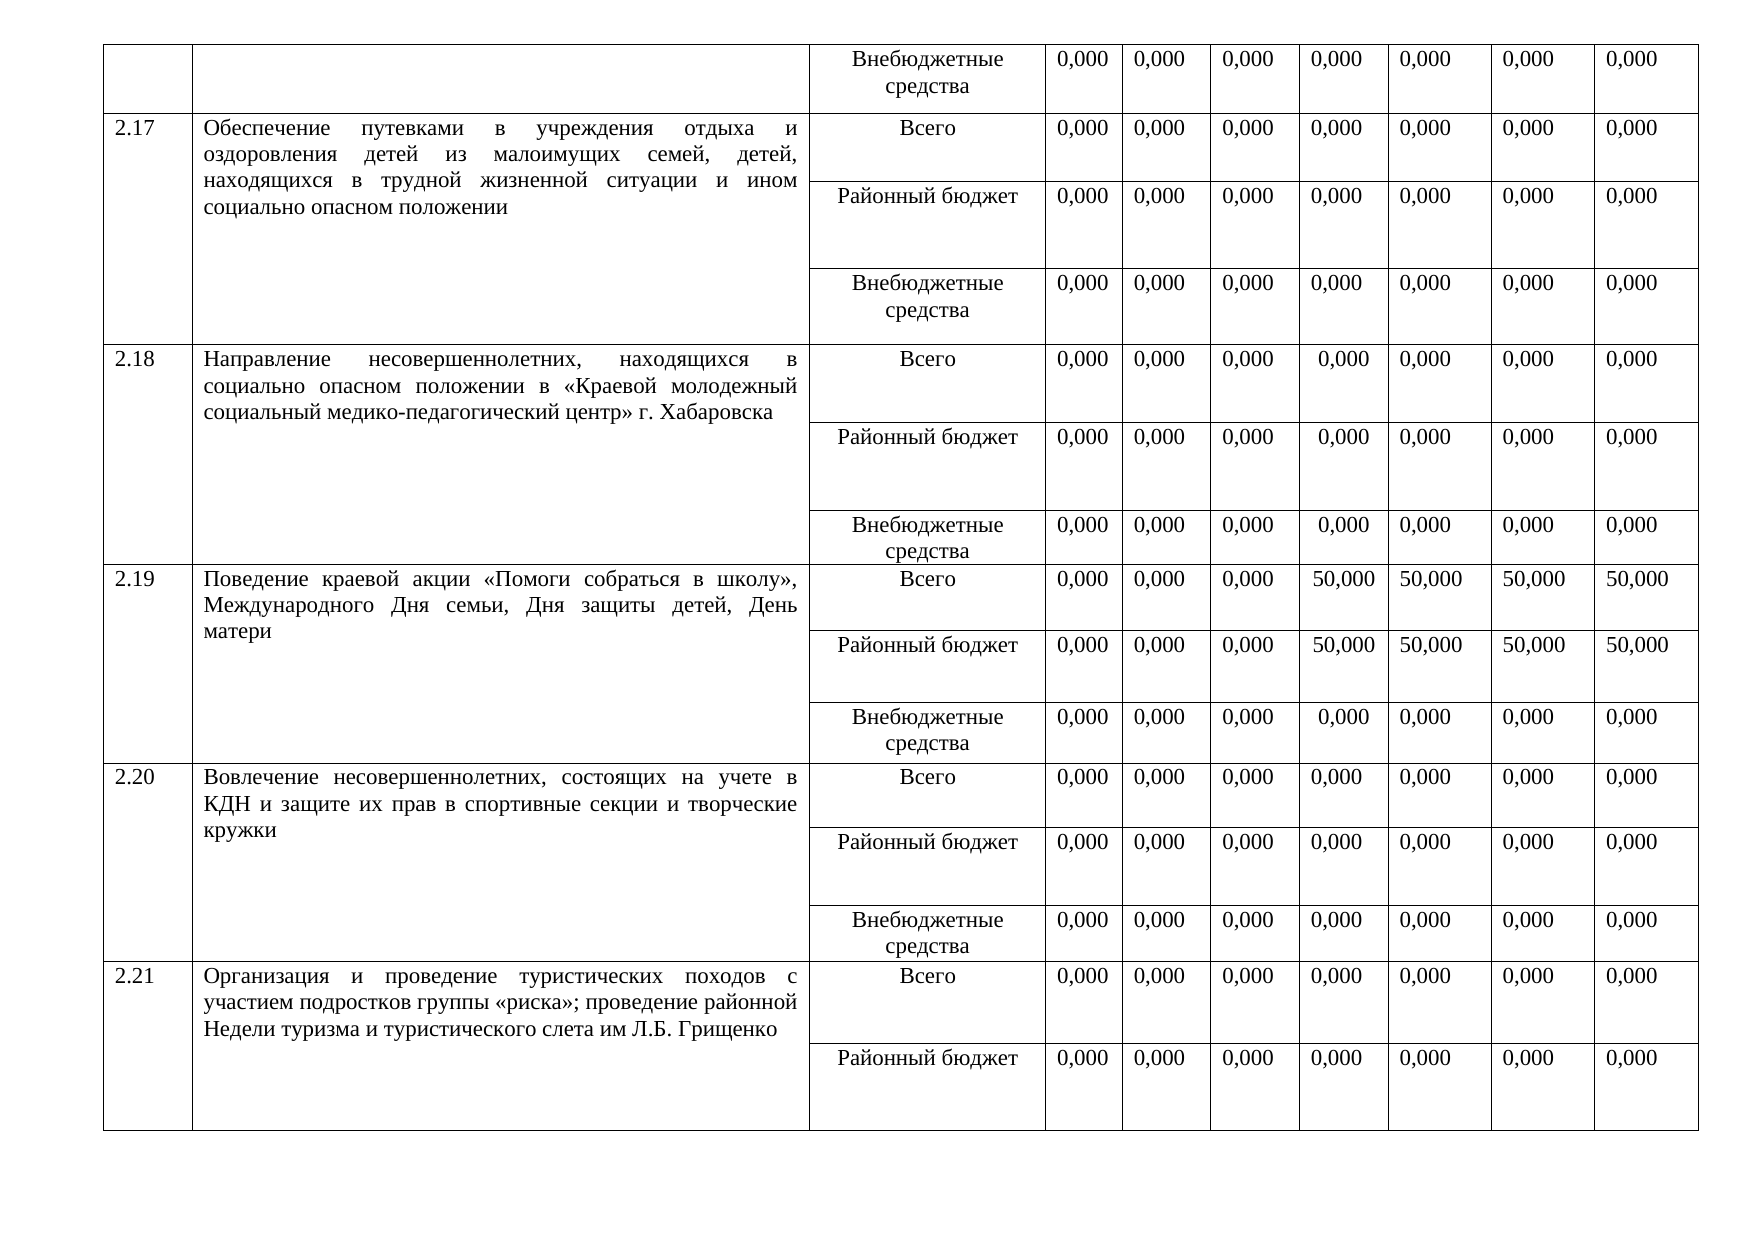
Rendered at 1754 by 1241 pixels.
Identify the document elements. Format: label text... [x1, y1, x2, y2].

table_cell 0,000 [1595, 182, 1698, 268]
table_cell 50,000 [1389, 565, 1491, 630]
table_cell 0,000 [1300, 423, 1388, 510]
table_cell 0,000 [1211, 345, 1299, 422]
table_cell 0,000 [1046, 962, 1122, 1043]
table_cell 0,000 [1046, 423, 1122, 510]
table_cell Районный бюджет [810, 631, 1045, 702]
table_cell 0,000 [1046, 703, 1122, 762]
table_cell Внебюджетные средства [810, 703, 1045, 762]
table_cell 0,000 [1595, 764, 1698, 827]
table_cell 0,000 [1595, 345, 1698, 422]
table_cell 0,000 [1046, 565, 1122, 630]
table_cell Направление несовершеннолетних, находящихся в социально опасном положении в «Краевой молодежный социальный медико-педагогический центр» г. Хабаровска [193, 345, 809, 564]
table_cell 0,000 [1046, 182, 1122, 268]
table_cell 0,000 [1211, 1044, 1299, 1130]
table_cell 0,000 [1389, 182, 1491, 268]
table_cell 0,000 [1123, 962, 1210, 1043]
table_cell 0,000 [1492, 45, 1594, 113]
table_cell 0,000 [1123, 703, 1210, 762]
table_cell 2.18 [104, 345, 192, 564]
table_cell 0,000 [1123, 345, 1210, 422]
table_cell 0,000 [1300, 345, 1388, 422]
table_cell Всего [810, 565, 1045, 630]
table_cell 0,000 [1211, 269, 1299, 344]
table_cell 0,000 [1595, 703, 1698, 762]
table_cell 0,000 [1046, 906, 1122, 961]
table_cell 50,000 [1595, 565, 1698, 630]
table_cell 2.20 [104, 764, 192, 961]
table_cell 0,000 [1046, 114, 1122, 181]
table_cell 2.19 [104, 565, 192, 762]
table_cell 0,000 [1492, 511, 1594, 564]
table_cell 0,000 [1300, 45, 1388, 113]
table_cell 0,000 [1300, 828, 1388, 904]
table_cell Внебюджетные средства [810, 511, 1045, 564]
table_cell 0,000 [1300, 182, 1388, 268]
table_cell 0,000 [1595, 828, 1698, 904]
table_cell 0,000 [1211, 45, 1299, 113]
table_cell 0,000 [1389, 764, 1491, 827]
table_cell 50,000 [1300, 565, 1388, 630]
table_cell 0,000 [1123, 114, 1210, 181]
table_cell 0,000 [1300, 962, 1388, 1043]
table_cell Всего [810, 764, 1045, 827]
table_cell 0,000 [1123, 182, 1210, 268]
table_cell 0,000 [1492, 1044, 1594, 1130]
table_cell 0,000 [1492, 764, 1594, 827]
table_cell 0,000 [1389, 828, 1491, 904]
table_cell 0,000 [1046, 345, 1122, 422]
table_cell 0,000 [1595, 423, 1698, 510]
table_cell 0,000 [1389, 345, 1491, 422]
table_cell 0,000 [1595, 114, 1698, 181]
table_cell 0,000 [1595, 269, 1698, 344]
table_cell 0,000 [1046, 631, 1122, 702]
table_cell Районный бюджет [810, 828, 1045, 904]
table_cell 0,000 [1300, 269, 1388, 344]
table_cell 0,000 [1123, 764, 1210, 827]
table_cell 2.21 [104, 962, 192, 1130]
table_cell 0,000 [1389, 45, 1491, 113]
table_cell 0,000 [1211, 764, 1299, 827]
table_cell 0,000 [1492, 703, 1594, 762]
table_cell 0,000 [1389, 1044, 1491, 1130]
table_cell Внебюджетные средства [810, 906, 1045, 961]
table_cell 0,000 [1300, 906, 1388, 961]
table_cell 0,000 [1211, 703, 1299, 762]
table_cell 0,000 [1595, 45, 1698, 113]
table_cell 0,000 [1046, 828, 1122, 904]
table_cell 2.17 [104, 114, 192, 344]
table_cell 0,000 [1389, 962, 1491, 1043]
table_cell 0,000 [1492, 828, 1594, 904]
table_cell 0,000 [1211, 114, 1299, 181]
table_cell 0,000 [1211, 565, 1299, 630]
table_cell 0,000 [1123, 565, 1210, 630]
table_cell 0,000 [1123, 906, 1210, 961]
table_cell 0,000 [1492, 906, 1594, 961]
table_cell 0,000 [1211, 631, 1299, 702]
table_cell 0,000 [1492, 962, 1594, 1043]
table_cell Поведение краевой акции «Помоги собраться в школу», Международного Дня семьи, Дня защиты детей, День матери [193, 565, 809, 762]
table_cell 0,000 [1389, 511, 1491, 564]
table_cell 0,000 [1211, 962, 1299, 1043]
table_cell 0,000 [1123, 631, 1210, 702]
table_cell 0,000 [1046, 511, 1122, 564]
table_cell 0,000 [1595, 1044, 1698, 1130]
table_cell 0,000 [1211, 828, 1299, 904]
table_cell 50,000 [1300, 631, 1388, 702]
table_cell 0,000 [1123, 828, 1210, 904]
table_cell Районный бюджет [810, 423, 1045, 510]
table_cell 0,000 [1389, 703, 1491, 762]
table_cell 0,000 [1046, 1044, 1122, 1130]
table_cell 0,000 [1046, 45, 1122, 113]
table_cell Всего [810, 114, 1045, 181]
table_cell Районный бюджет [810, 1044, 1045, 1130]
table_cell 0,000 [1492, 182, 1594, 268]
table_cell 0,000 [1123, 45, 1210, 113]
table_cell 0,000 [1300, 764, 1388, 827]
table_cell 0,000 [1595, 511, 1698, 564]
table_cell 0,000 [1595, 906, 1698, 961]
table_cell 0,000 [1123, 269, 1210, 344]
table_cell 0,000 [1300, 1044, 1388, 1130]
table_cell Внебюджетные средства [810, 45, 1045, 113]
table_cell Обеспечение путевками в учреждения отдыха и оздоровления детей из малоимущих семей, детей, находящихся в трудной жизненной ситуации и ином социально опасном положении [193, 114, 809, 344]
table_cell 50,000 [1595, 631, 1698, 702]
table_cell Районный бюджет [810, 182, 1045, 268]
table_cell 0,000 [1389, 423, 1491, 510]
table_cell 50,000 [1492, 565, 1594, 630]
table_cell 0,000 [1389, 269, 1491, 344]
table_cell 0,000 [1046, 269, 1122, 344]
table_cell 50,000 [1389, 631, 1491, 702]
table_cell 0,000 [1123, 423, 1210, 510]
table_cell Вовлечение несовершеннолетних, состоящих на учете в КДН и защите их прав в спортивные секции и творческие кружки [193, 764, 809, 961]
table_cell 0,000 [1492, 423, 1594, 510]
table_cell 0,000 [1389, 114, 1491, 181]
table_cell 50,000 [1492, 631, 1594, 702]
table_cell 0,000 [1300, 511, 1388, 564]
table_cell Организация и проведение туристических походов с участием подростков группы «риска»; проведение районной Недели туризма и туристического слета им Л.Б. Грищенко [193, 962, 809, 1130]
table_cell Внебюджетные средства [810, 269, 1045, 344]
table_cell 0,000 [1492, 345, 1594, 422]
table_cell Всего [810, 345, 1045, 422]
table_cell 0,000 [1046, 764, 1122, 827]
table_cell 0,000 [1211, 423, 1299, 510]
table_cell 0,000 [1211, 182, 1299, 268]
table_cell 0,000 [1492, 269, 1594, 344]
table_cell 0,000 [1389, 906, 1491, 961]
table_cell 0,000 [1211, 906, 1299, 961]
table_cell 0,000 [1123, 511, 1210, 564]
table_cell 0,000 [1300, 703, 1388, 762]
table_cell 0,000 [1211, 511, 1299, 564]
table_cell 0,000 [1123, 1044, 1210, 1130]
table_cell Всего [810, 962, 1045, 1043]
table_cell 0,000 [1300, 114, 1388, 181]
table_cell 0,000 [1595, 962, 1698, 1043]
table_cell 0,000 [1492, 114, 1594, 181]
